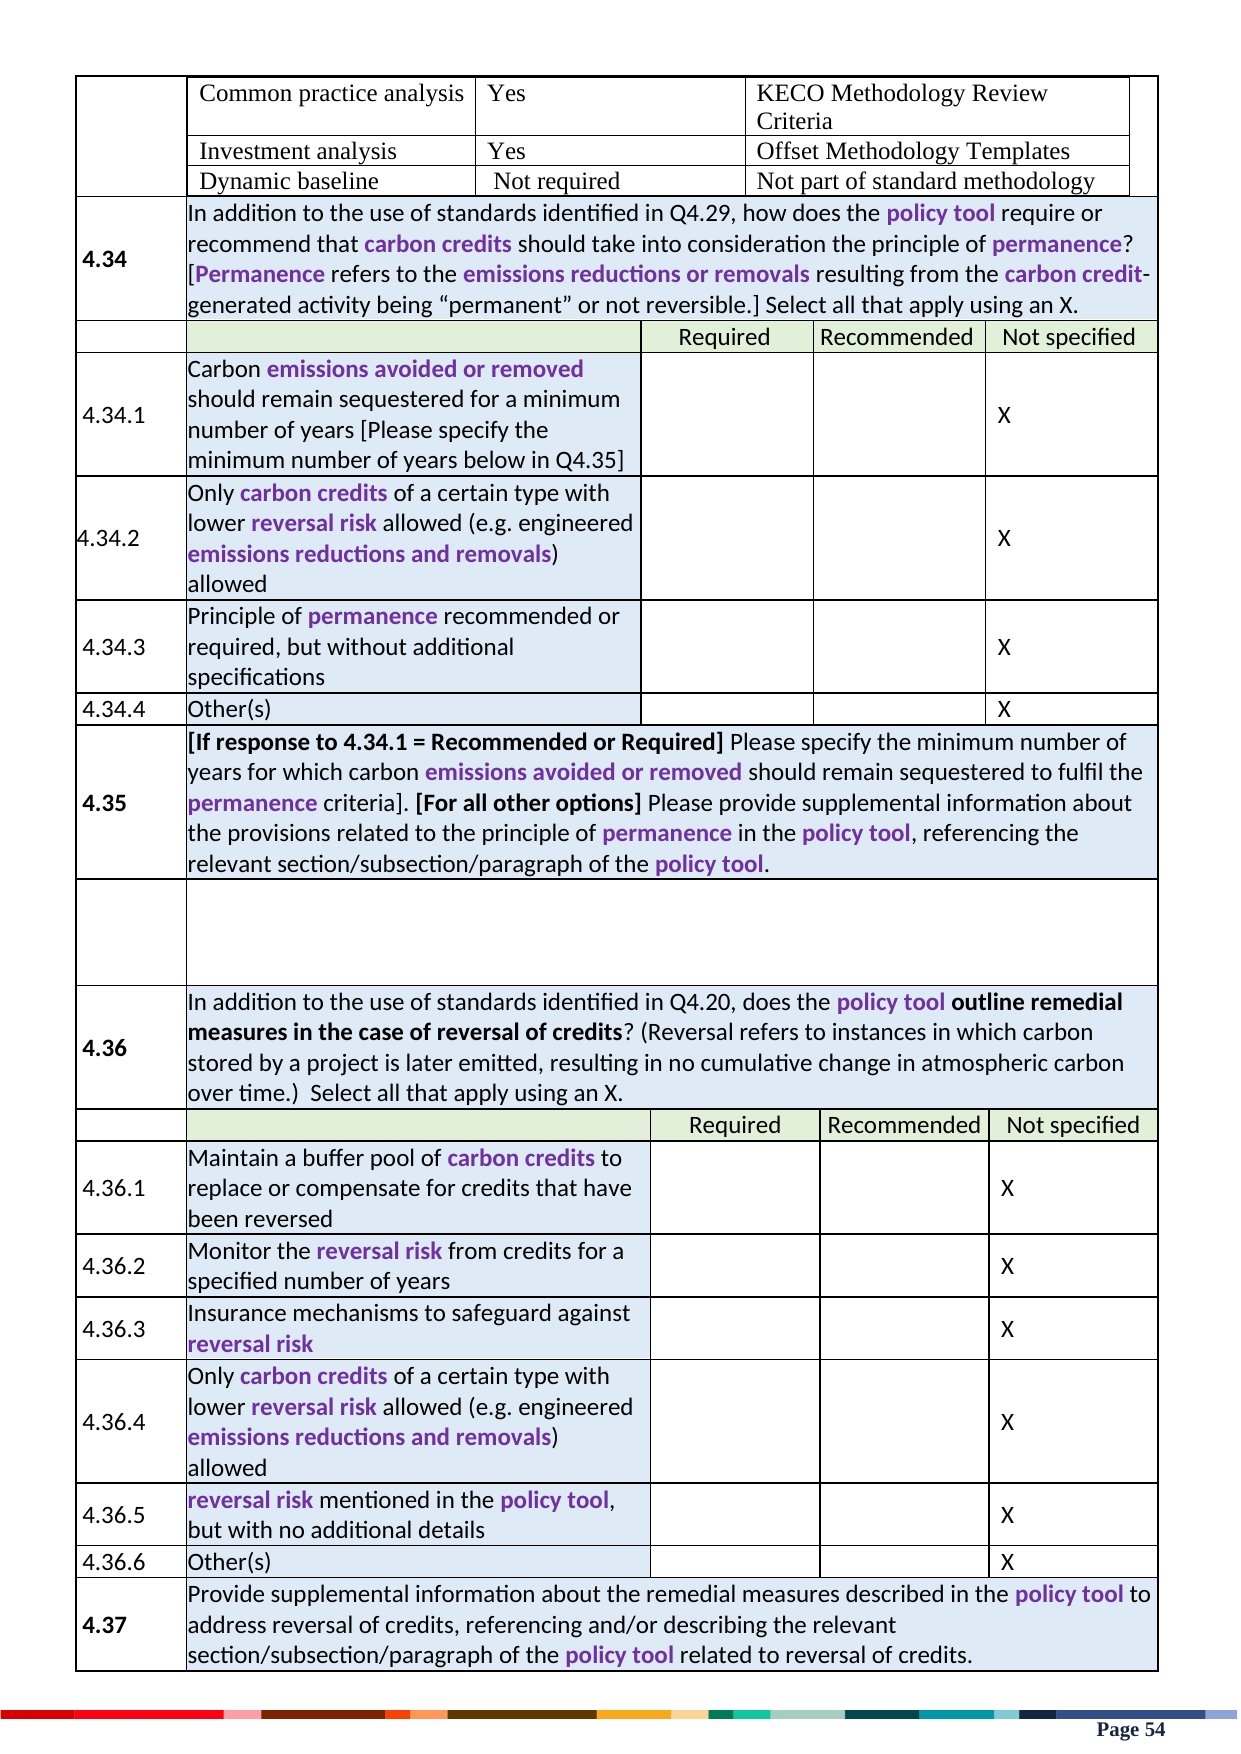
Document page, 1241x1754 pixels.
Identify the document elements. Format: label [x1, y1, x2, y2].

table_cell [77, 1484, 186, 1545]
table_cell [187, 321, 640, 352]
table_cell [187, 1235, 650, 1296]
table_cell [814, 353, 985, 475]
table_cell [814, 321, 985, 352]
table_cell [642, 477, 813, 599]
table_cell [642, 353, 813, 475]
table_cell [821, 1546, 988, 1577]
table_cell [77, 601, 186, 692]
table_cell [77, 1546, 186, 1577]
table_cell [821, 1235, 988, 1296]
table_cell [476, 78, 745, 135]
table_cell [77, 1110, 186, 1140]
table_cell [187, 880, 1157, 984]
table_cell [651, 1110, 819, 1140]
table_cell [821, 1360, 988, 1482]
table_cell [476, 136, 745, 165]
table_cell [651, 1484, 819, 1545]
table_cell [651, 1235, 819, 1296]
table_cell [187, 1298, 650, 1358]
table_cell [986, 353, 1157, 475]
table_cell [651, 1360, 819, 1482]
picture [0, 1710, 1236, 1719]
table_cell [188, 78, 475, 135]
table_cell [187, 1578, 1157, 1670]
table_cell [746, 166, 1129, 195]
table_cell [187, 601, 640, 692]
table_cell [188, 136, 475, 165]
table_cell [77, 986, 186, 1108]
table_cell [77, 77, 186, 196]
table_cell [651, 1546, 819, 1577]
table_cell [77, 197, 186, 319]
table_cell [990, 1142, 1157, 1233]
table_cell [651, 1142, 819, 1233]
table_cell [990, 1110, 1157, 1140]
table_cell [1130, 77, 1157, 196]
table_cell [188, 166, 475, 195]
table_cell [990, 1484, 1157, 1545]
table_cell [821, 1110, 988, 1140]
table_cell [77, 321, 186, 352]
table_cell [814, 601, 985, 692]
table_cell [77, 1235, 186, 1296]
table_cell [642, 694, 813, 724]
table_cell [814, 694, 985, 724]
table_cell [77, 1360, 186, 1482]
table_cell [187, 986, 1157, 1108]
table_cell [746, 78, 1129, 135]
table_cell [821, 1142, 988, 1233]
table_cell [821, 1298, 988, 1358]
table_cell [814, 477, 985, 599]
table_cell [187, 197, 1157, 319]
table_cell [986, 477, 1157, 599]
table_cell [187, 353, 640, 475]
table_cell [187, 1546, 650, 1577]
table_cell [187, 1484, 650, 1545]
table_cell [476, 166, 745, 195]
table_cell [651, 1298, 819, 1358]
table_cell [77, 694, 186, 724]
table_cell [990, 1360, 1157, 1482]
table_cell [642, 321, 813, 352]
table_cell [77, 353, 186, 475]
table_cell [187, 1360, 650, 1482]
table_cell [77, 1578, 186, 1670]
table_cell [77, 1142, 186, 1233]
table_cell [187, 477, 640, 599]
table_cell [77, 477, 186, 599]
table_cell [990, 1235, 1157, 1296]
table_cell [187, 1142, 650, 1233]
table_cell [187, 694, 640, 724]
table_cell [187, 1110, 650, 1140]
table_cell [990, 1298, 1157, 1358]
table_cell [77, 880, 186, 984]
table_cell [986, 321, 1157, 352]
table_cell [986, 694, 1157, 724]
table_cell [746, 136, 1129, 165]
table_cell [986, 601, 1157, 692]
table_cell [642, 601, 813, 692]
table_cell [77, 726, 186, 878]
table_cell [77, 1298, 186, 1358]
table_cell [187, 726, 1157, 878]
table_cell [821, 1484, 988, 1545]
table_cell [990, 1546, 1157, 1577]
